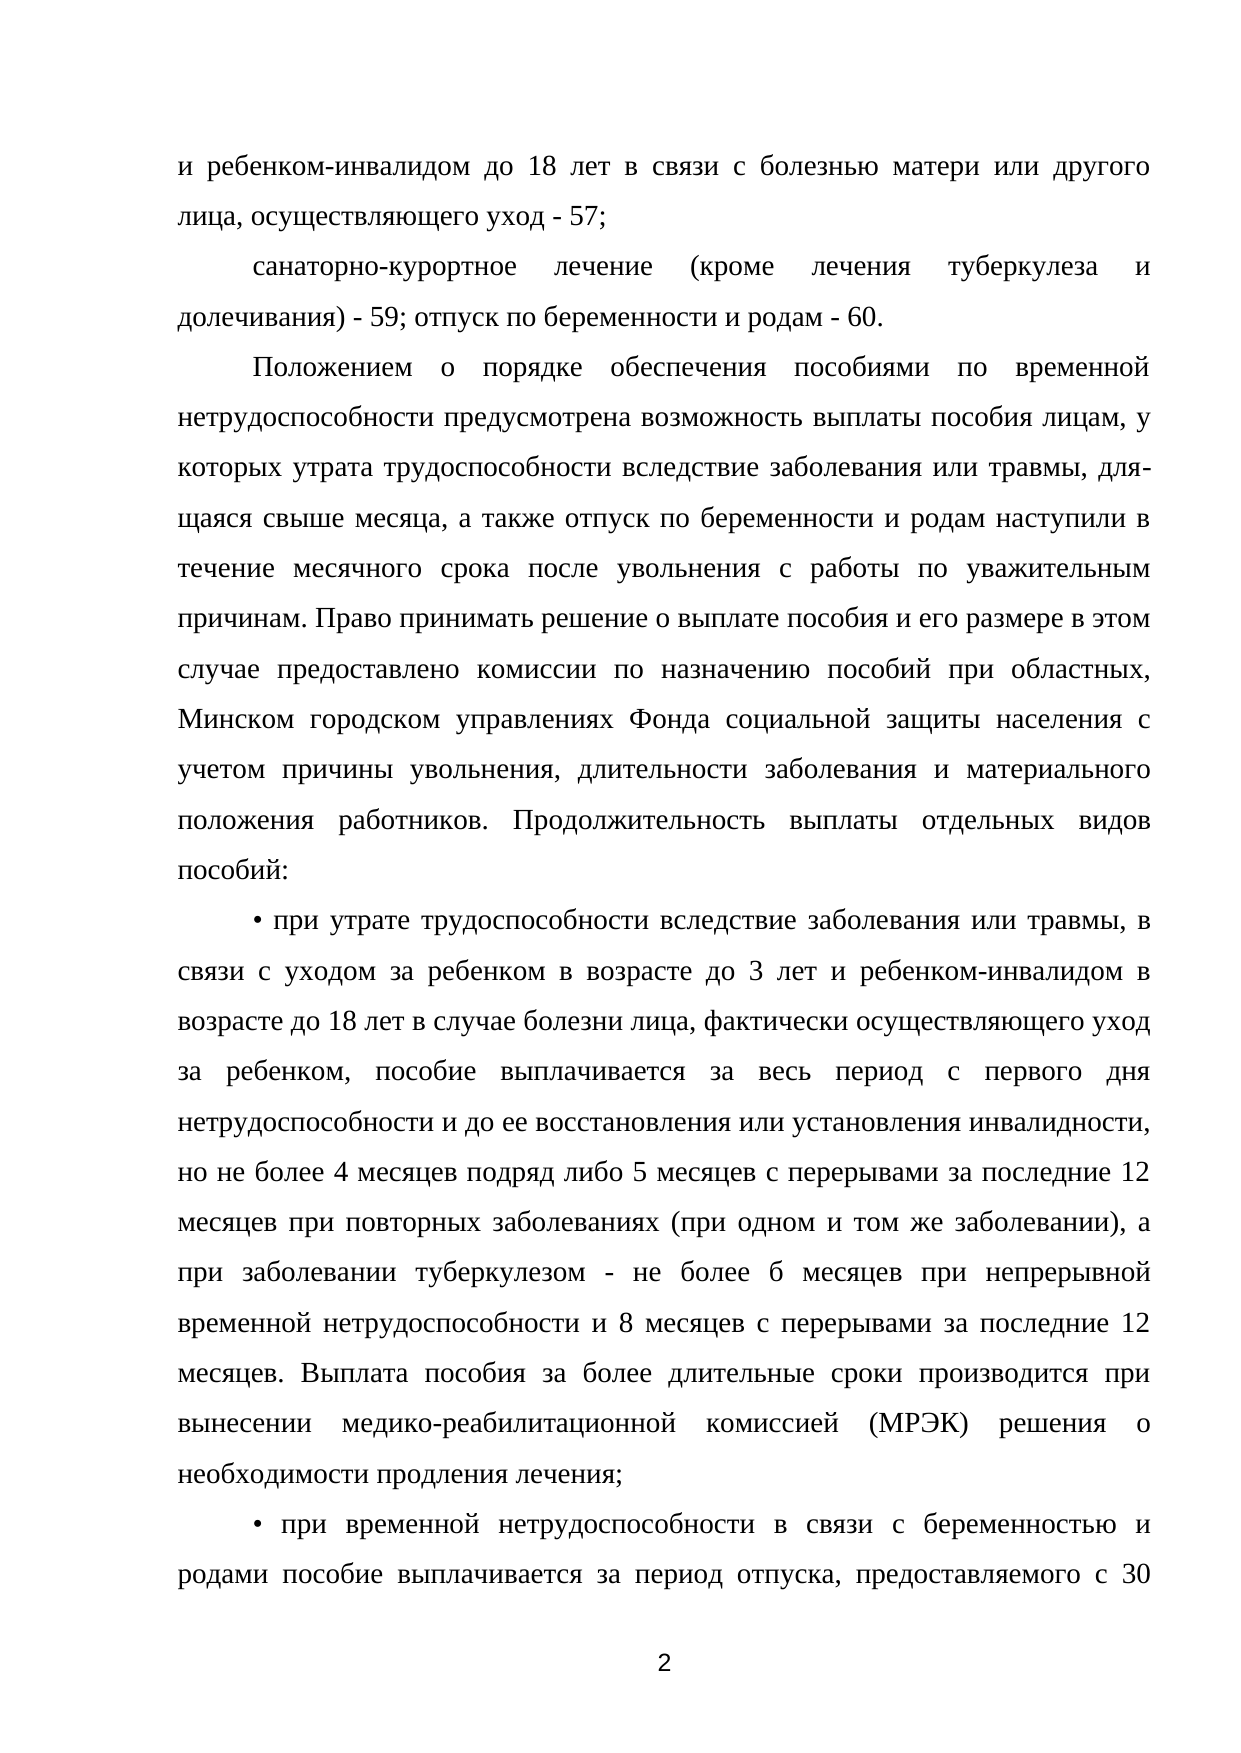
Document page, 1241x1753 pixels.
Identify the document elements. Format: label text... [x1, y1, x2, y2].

text санаторно-курортное лечение (кроме лечения туберкулеза и долечивания) - 59; отпуск по беременности и родам - 60. [177, 248, 1152, 332]
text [177, 148, 1152, 232]
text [177, 1506, 1152, 1590]
text • при утрате трудоспособности вследствие заболевания или травмы, в связи с уходом за ребенком в возрасте до 3 лет и ребенком-инвалидом в возрасте до 18 лет в случае болезни лица, фактически осуществляющего уход за ребенком, пособие выплачивается за весь период с первого дня нетрудоспособности и до ее восстановления или установления инвалидности, но не более 4 месяцев подряд либо 5 месяцев с перерывами за последние 12 месяцев при повторных заболеваниях (при одном и том же заболевании), а при заболевании туберкулезом - не более б месяцев при непрерывной временной нетрудоспособности и 8 месяцев с перерывами за последние 12 месяцев. Выплата пособия за более длительные сроки производится при вынесении медико-реабилитационной комиссией (МРЭК) решения о необходимости продления лечения; [177, 902, 1152, 1489]
text Положением о порядке обеспечения пособиями по временной нетрудоспособности предусмотрена возможность выплаты пособия лицам, у которых утрата трудоспособности вследствие заболевания или травмы, длящаяся свыше месяца, а также отпуск по беременности и родам наступили в течение месячного срока после увольнения с работы по уважительным причинам. Право принимать решение о выплате пособия и его размере в этом случае предоставлено комиссии по назначению пособий при областных, Минском городском управлениях Фонда социальной защиты населения с учетом причины увольнения, длительности заболевания и материального положения работников. Продолжительность выплаты отдельных видов пособий: [177, 349, 1152, 886]
